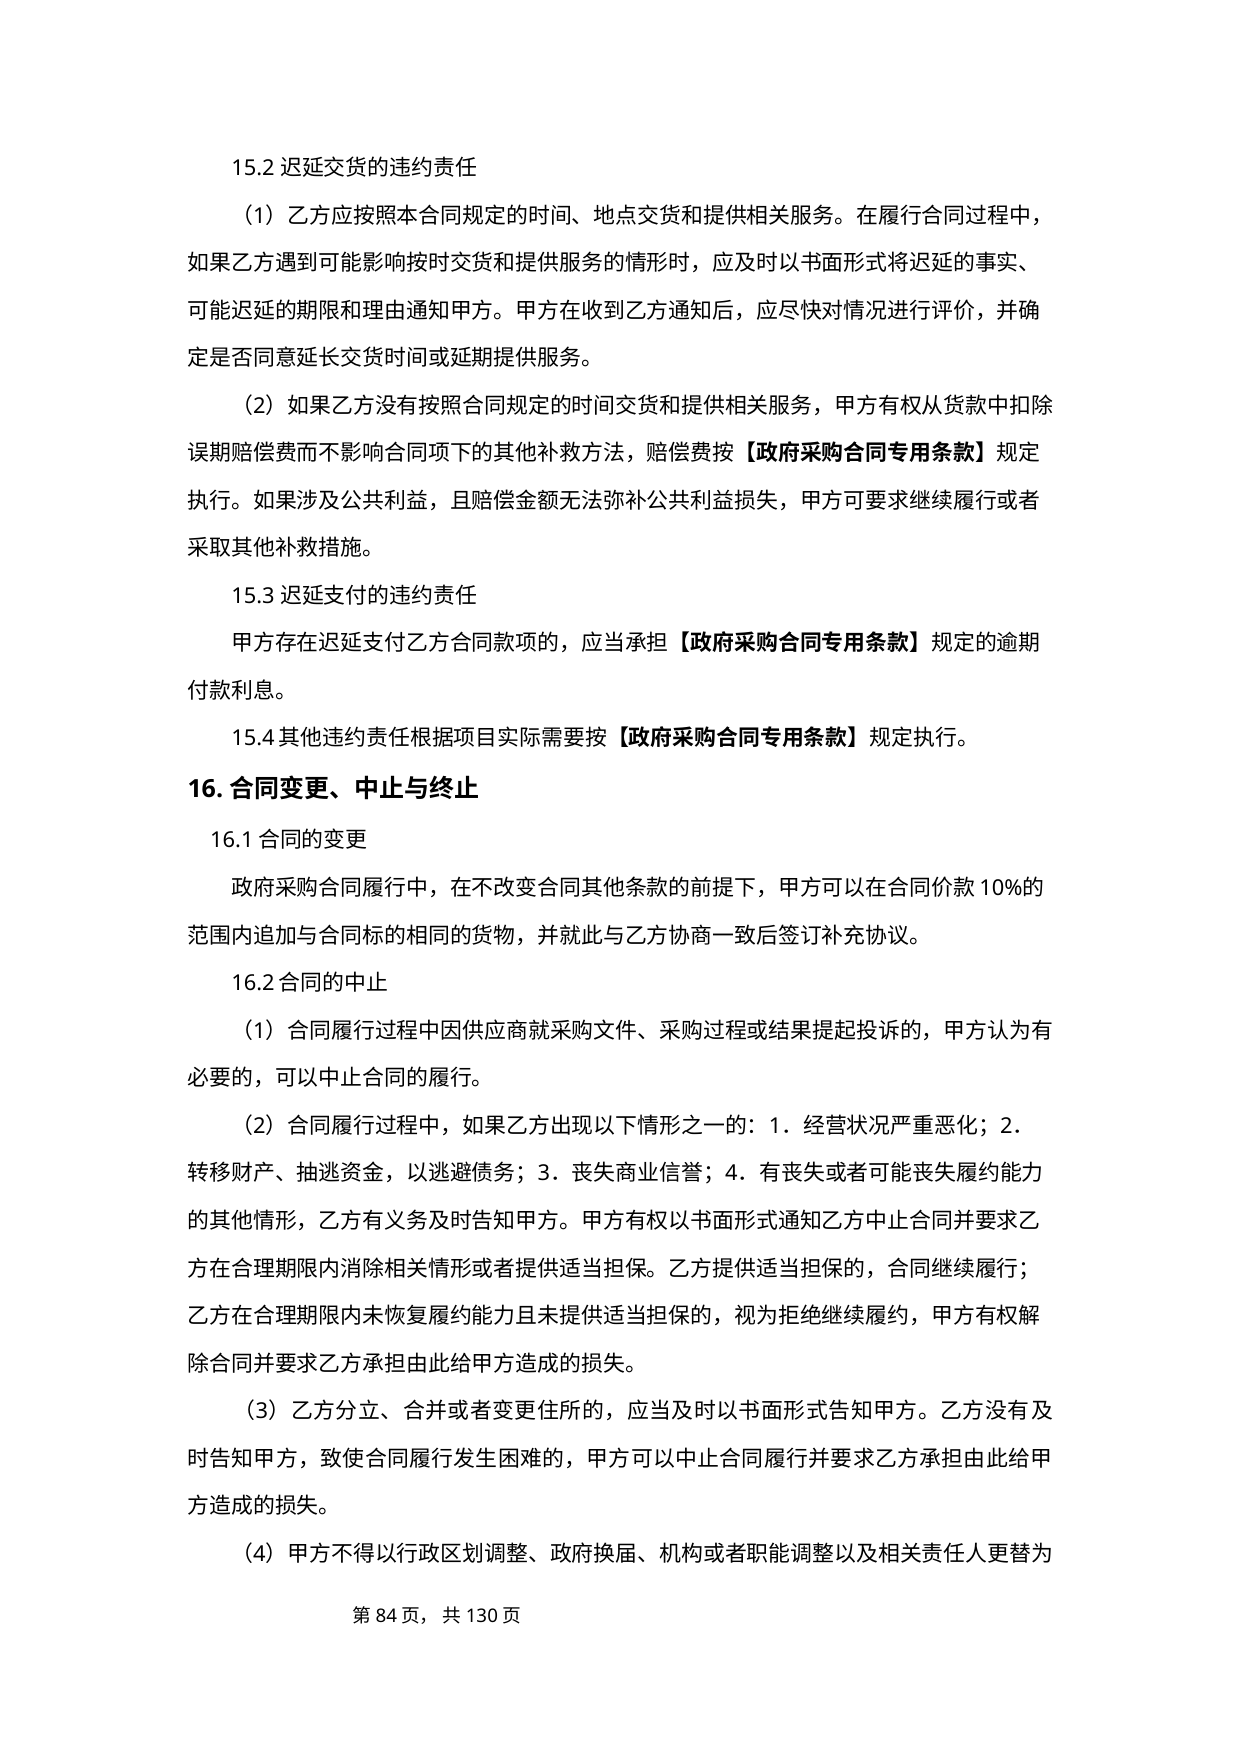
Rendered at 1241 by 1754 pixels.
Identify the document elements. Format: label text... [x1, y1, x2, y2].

text （2）如果乙方没有按照合同规定的时间交货和提供相关服务，甲方有权从货款中扣除误期赔偿费而不影响合同项下的其他补救方法，赔偿费按【政府采购合同专用条款】规定执行。如果涉及公共利益，且赔偿金额无法弥补公共利益损失，甲方可要求继续履行或者采取其他补救措施。 [187, 388, 1053, 562]
text 16.1合同的变更 [187, 822, 1053, 854]
text （1）合同履行过程中因供应商就采购文件、采购过程或结果提起投诉的，甲方认为有必要的，可以中止合同的履行。 [187, 1013, 1053, 1092]
text （3）乙方分立、合并或者变更住所的，应当及时以书面形式告知甲方。乙方没有及时告知甲方，致使合同履行发生困难的，甲方可以中止合同履行并要求乙方承担由此给甲方造成的损失。 [187, 1393, 1053, 1520]
text 15.4其他违约责任根据项目实际需要按【政府采购合同专用条款】规定执行。 [187, 720, 1053, 752]
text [187, 1536, 1053, 1567]
list 合同变更、中止与终止 [187, 768, 1053, 804]
text 甲方存在迟延支付乙方合同款项的，应当承担【政府采购合同专用条款】规定的逾期付款利息。 [187, 625, 1053, 704]
text 政府采购合同履行中，在不改变合同其他条款的前提下，甲方可以在合同价款10%的范围内追加与合同标的相同的货物，并就此与乙方协商一致后签订补充协议。 [187, 870, 1053, 949]
text 15.2 迟延交货的违约责任 [187, 150, 1053, 182]
text 16.2合同的中止 [187, 965, 1053, 997]
text （1）乙方应按照本合同规定的时间、地点交货和提供相关服务。在履行合同过程中，如果乙方遇到可能影响按时交货和提供服务的情形时，应及时以书面形式将迟延的事实、可能迟延的期限和理由通知甲方。甲方在收到乙方通知后，应尽快对情况进行评价，并确定是否同意延长交货时间或延期提供服务。 [187, 198, 1053, 372]
text 15.3 迟延支付的违约责任 [187, 578, 1053, 609]
text （2）合同履行过程中，如果乙方出现以下情形之一的：1．经营状况严重恶化；2．转移财产、抽逃资金，以逃避债务；3．丧失商业信誉；4．有丧失或者可能丧失履约能力的其他情形，乙方有义务及时告知甲方。甲方有权以书面形式通知乙方中止合同并要求乙方在合理期限内消除相关情形或者提供适当担保。乙方提供适当担保的，合同继续履行；乙方在合理期限内未恢复履约能力且未提供适当担保的，视为拒绝继续履约，甲方有权解除合同并要求乙方承担由此给甲方造成的损失。 [187, 1108, 1053, 1377]
